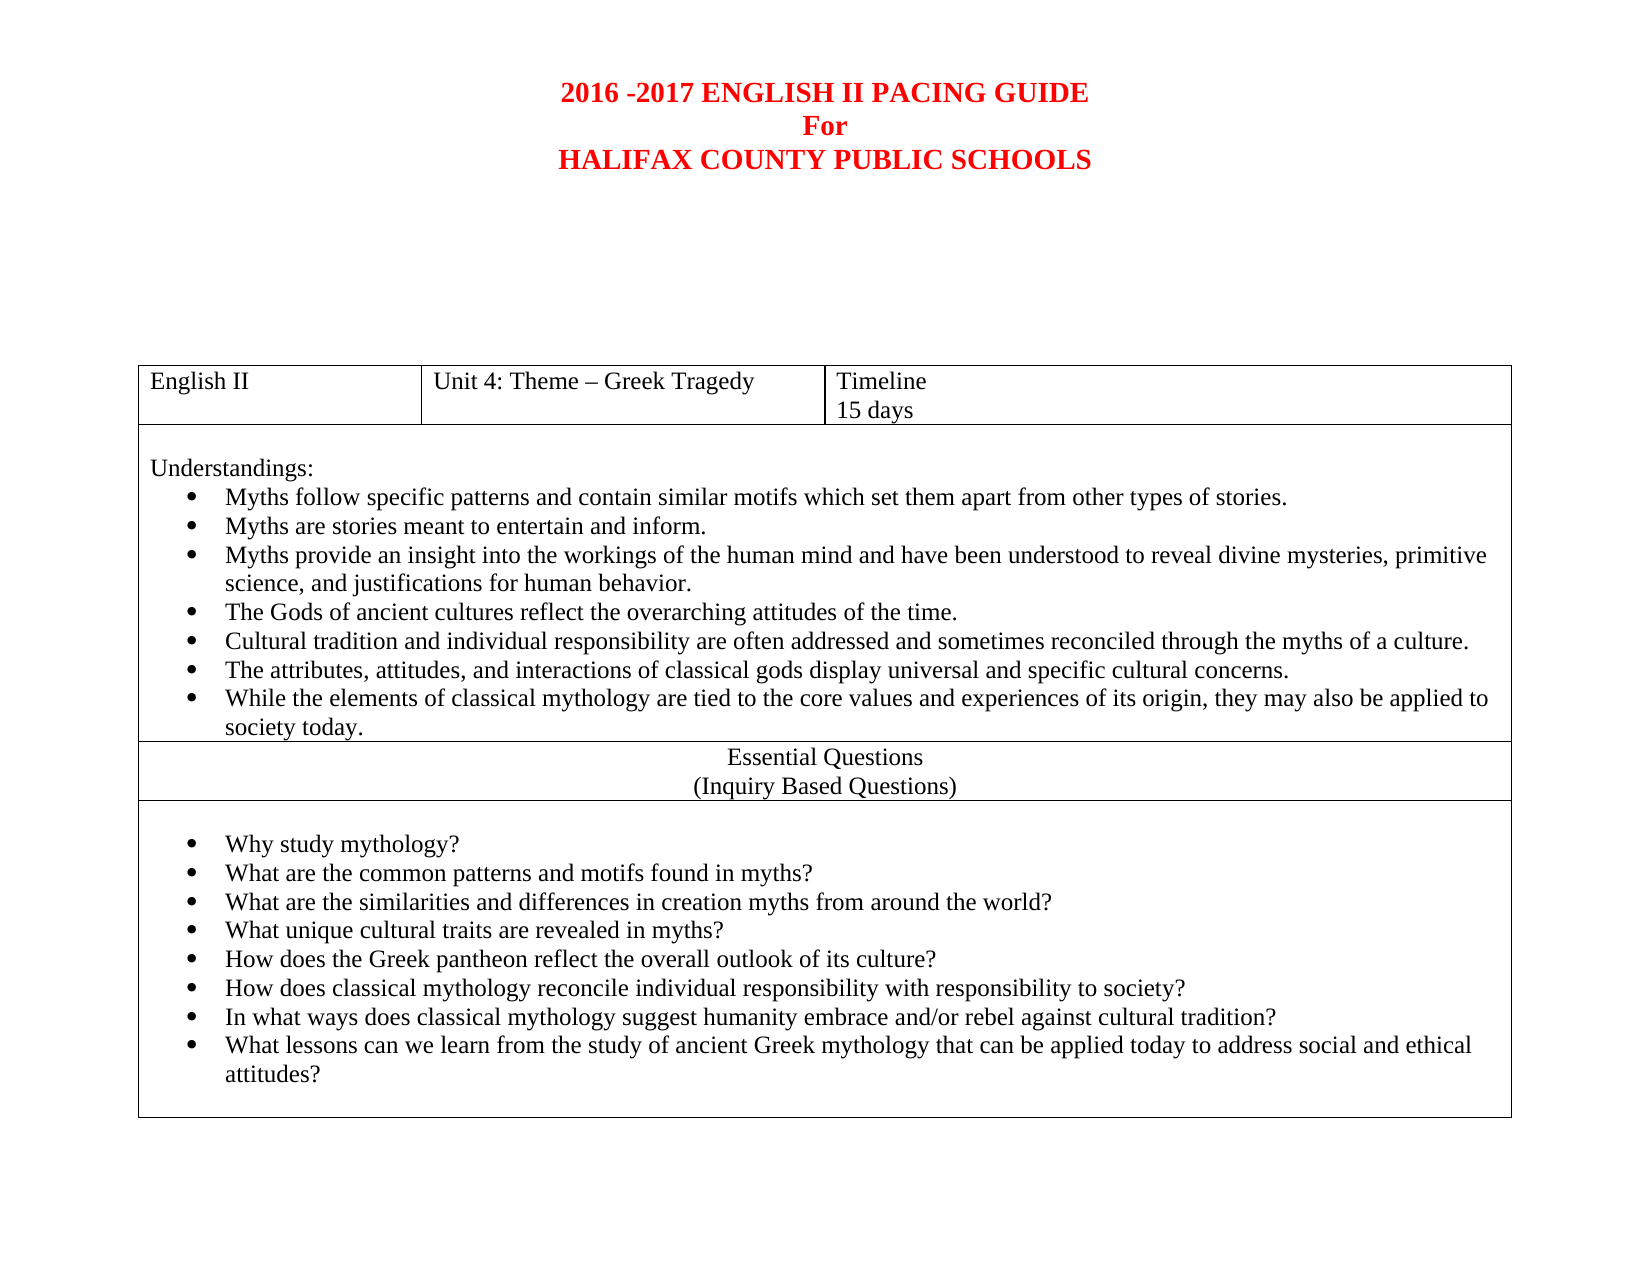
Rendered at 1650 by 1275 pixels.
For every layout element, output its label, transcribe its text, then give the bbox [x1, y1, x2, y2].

table_header English II [139, 366, 421, 424]
table_header Timeline 15 days [826, 366, 1511, 424]
table_cell Why study mythology? What are the common patterns and motifs found in myths? What are the similarities and differences in creation myths from around the world? What unique cultural traits are revealed in myths? How does the Greek pantheon reflect the overall outlook of its culture? How does classical mythology reconcile individual responsibility with responsibility to society? In what ways does classical mythology suggest humanity embrace and/or rebel against cultural tradition? What lessons can we learn from the study of ancient Greek mythology that can be applied today to address social and ethical attitudes? [139, 801, 1511, 1117]
table_cell Essential Questions (Inquiry Based Questions) [139, 742, 1511, 799]
table_cell Understandings: Myths follow specific patterns and contain similar motifs which set them apart from other types of stories. Myths are stories meant to entertain and inform. Myths provide an insight into the workings of the human mind and have been understood to reveal divine mysteries, primitive science, and justifications for human behavior. The Gods of ancient cultures reflect the overarching attitudes of the time. Cultural tradition and individual responsibility are often addressed and sometimes reconciled through the myths of a culture. The attributes, attitudes, and interactions of classical gods display universal and specific cultural concerns. While the elements of classical mythology are tied to the core values and experiences of its origin, they may also be applied to society today. [139, 425, 1511, 741]
table_header Unit 4: Theme – Greek Tragedy [422, 366, 824, 424]
